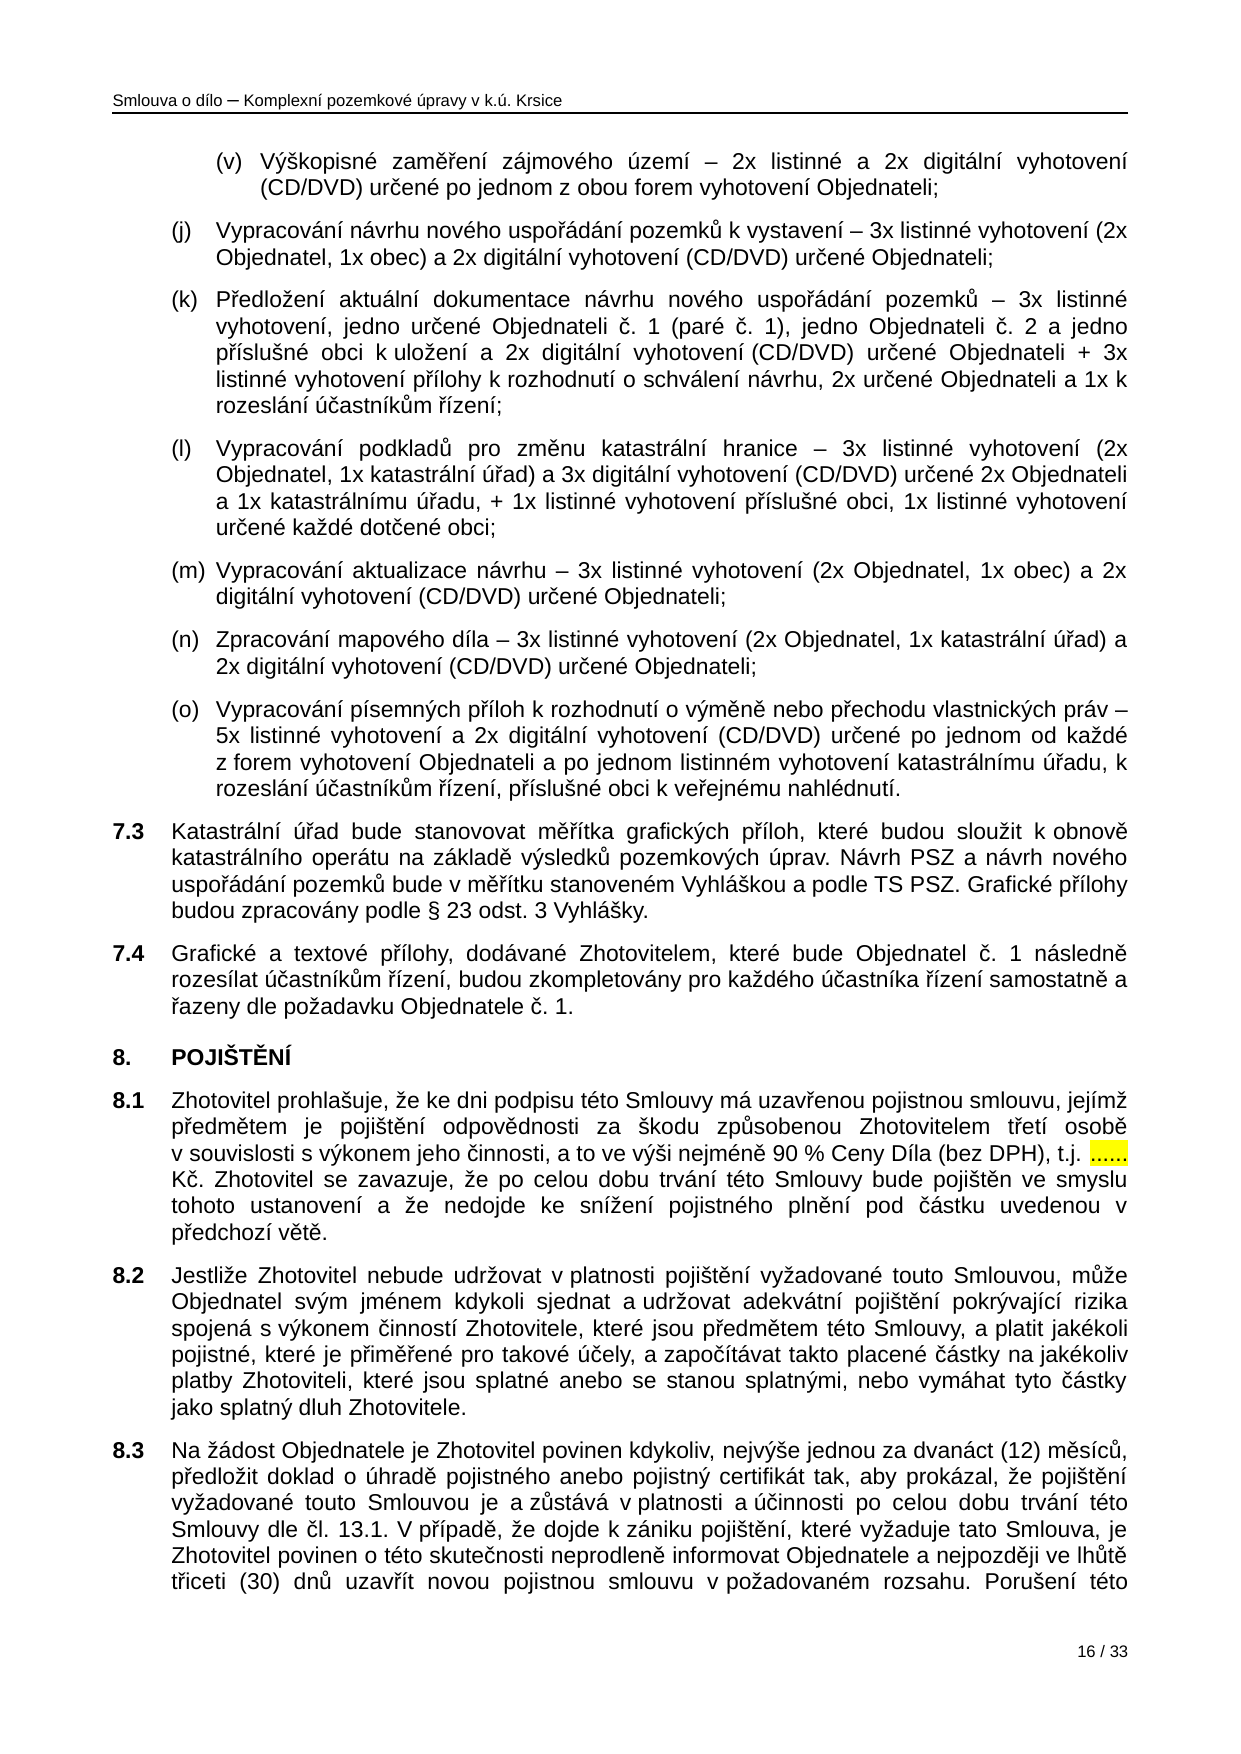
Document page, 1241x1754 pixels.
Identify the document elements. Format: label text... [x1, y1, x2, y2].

list Vypracování aktualizace návrhu – 3x listinné vyhotovení (2x Objednatel, 1x obec) a 2x digitální vyhotovení (CD/DVD) určené Objednateli; [171, 557, 1128, 610]
list Zpracování mapového díla – 3x listinné vyhotovení (2x Objednatel, 1x katastrální úřad) a 2x digitální vyhotovení (CD/DVD) určené Objednateli; [171, 626, 1128, 679]
text Pojištění [112, 1044, 1128, 1070]
list Vypracování podkladů pro změnu katastrální hranice – 3x listinné vyhotovení (2x Objednatel, 1x katastrální úřad) a 3x digitální vyhotovení (CD/DVD) určené 2x Objednateli a 1x katastrálnímu úřadu, + 1x listinné vyhotovení příslušné obci, 1x listinné vyhotovení určené každé dotčené obci; [171, 435, 1128, 540]
list Vypracování návrhu nového uspořádání pozemků k vystavení – 3x listinné vyhotovení (2x Objednatel, 1x obec) a 2x digitální vyhotovení (CD/DVD) určené Objednateli; [171, 217, 1128, 270]
list Výškopisné zaměření zájmového území – 2x listinné a 2x digitální vyhotovení (CD/DVD) určené po jednom z obou forem vyhotovení Objednateli; [216, 148, 1128, 200]
text Zhotovitel prohlašuje, že ke dni podpisu této Smlouvy má uzavřenou pojistnou smlouvu, jejímž předmětem je pojištění odpovědnosti za škodu způsobenou Zhotovitelem třetí osobě v souvislosti s výkonem jeho činnosti, a to ve výši nejméně 90 % Ceny Díla (bez DPH), t.j. ...... Kč. Zhotovitel se zavazuje, že po celou dobu trvání této Smlouvy bude pojištěn ve smyslu tohoto ustanovení a že nedojde ke snížení pojistného plnění pod částku uvedenou v předchozí větě. [112, 1087, 1128, 1245]
list Předložení aktuální dokumentace návrhu nového uspořádání pozemků – 3x listinné vyhotovení, jedno určené Objednateli č. 1 (paré č. 1), jedno Objednateli č. 2 a jedno příslušné obci k uložení a 2x digitální vyhotovení (CD/DVD) určené Objednateli + 3x listinné vyhotovení přílohy k rozhodnutí o schválení návrhu, 2x určené Objednateli a 1x k rozeslání účastníkům řízení; [171, 286, 1128, 418]
text Jestliže Zhotovitel nebude udržovat v platnosti pojištění vyžadované touto Smlouvou, může Objednatel svým jménem kdykoli sjednat a udržovat adekvátní pojištění pokrývající rizika spojená s výkonem činností Zhotovitele, které jsou předmětem této Smlouvy, a platit jakékoli pojistné, které je přiměřené pro takové účely, a započítávat takto placené částky na jakékoliv platby Zhotoviteli, které jsou splatné anebo se stanou splatnými, nebo vymáhat tyto částky jako splatný dluh Zhotovitele. [112, 1262, 1128, 1420]
text Katastrální úřad bude stanovovat měřítka grafických příloh, které budou sloužit k obnově katastrálního operátu na základě výsledků pozemkových úprav. Návrh PSZ a návrh nového uspořádání pozemků bude v měřítku stanoveném Vyhláškou a podle TS PSZ. Grafické přílohy budou zpracovány podle § 23 odst. 3 Vyhlášky. [112, 818, 1128, 923]
list Vypracování písemných příloh k rozhodnutí o výměně nebo přechodu vlastnických práv – 5x listinné vyhotovení a 2x digitální vyhotovení (CD/DVD) určené po jednom od každé z forem vyhotovení Objednateli a po jednom listinném vyhotovení katastrálnímu úřadu, k rozeslání účastníkům řízení, příslušné obci k veřejnému nahlédnutí. [171, 696, 1128, 801]
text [112, 1437, 1128, 1595]
text Grafické a textové přílohy, dodávané Zhotovitelem, které bude Objednatel č. 1 následně rozesílat účastníkům řízení, budou zkompletovány pro každého účastníka řízení samostatně a řazeny dle požadavku Objednatele č. 1. [112, 940, 1128, 1019]
